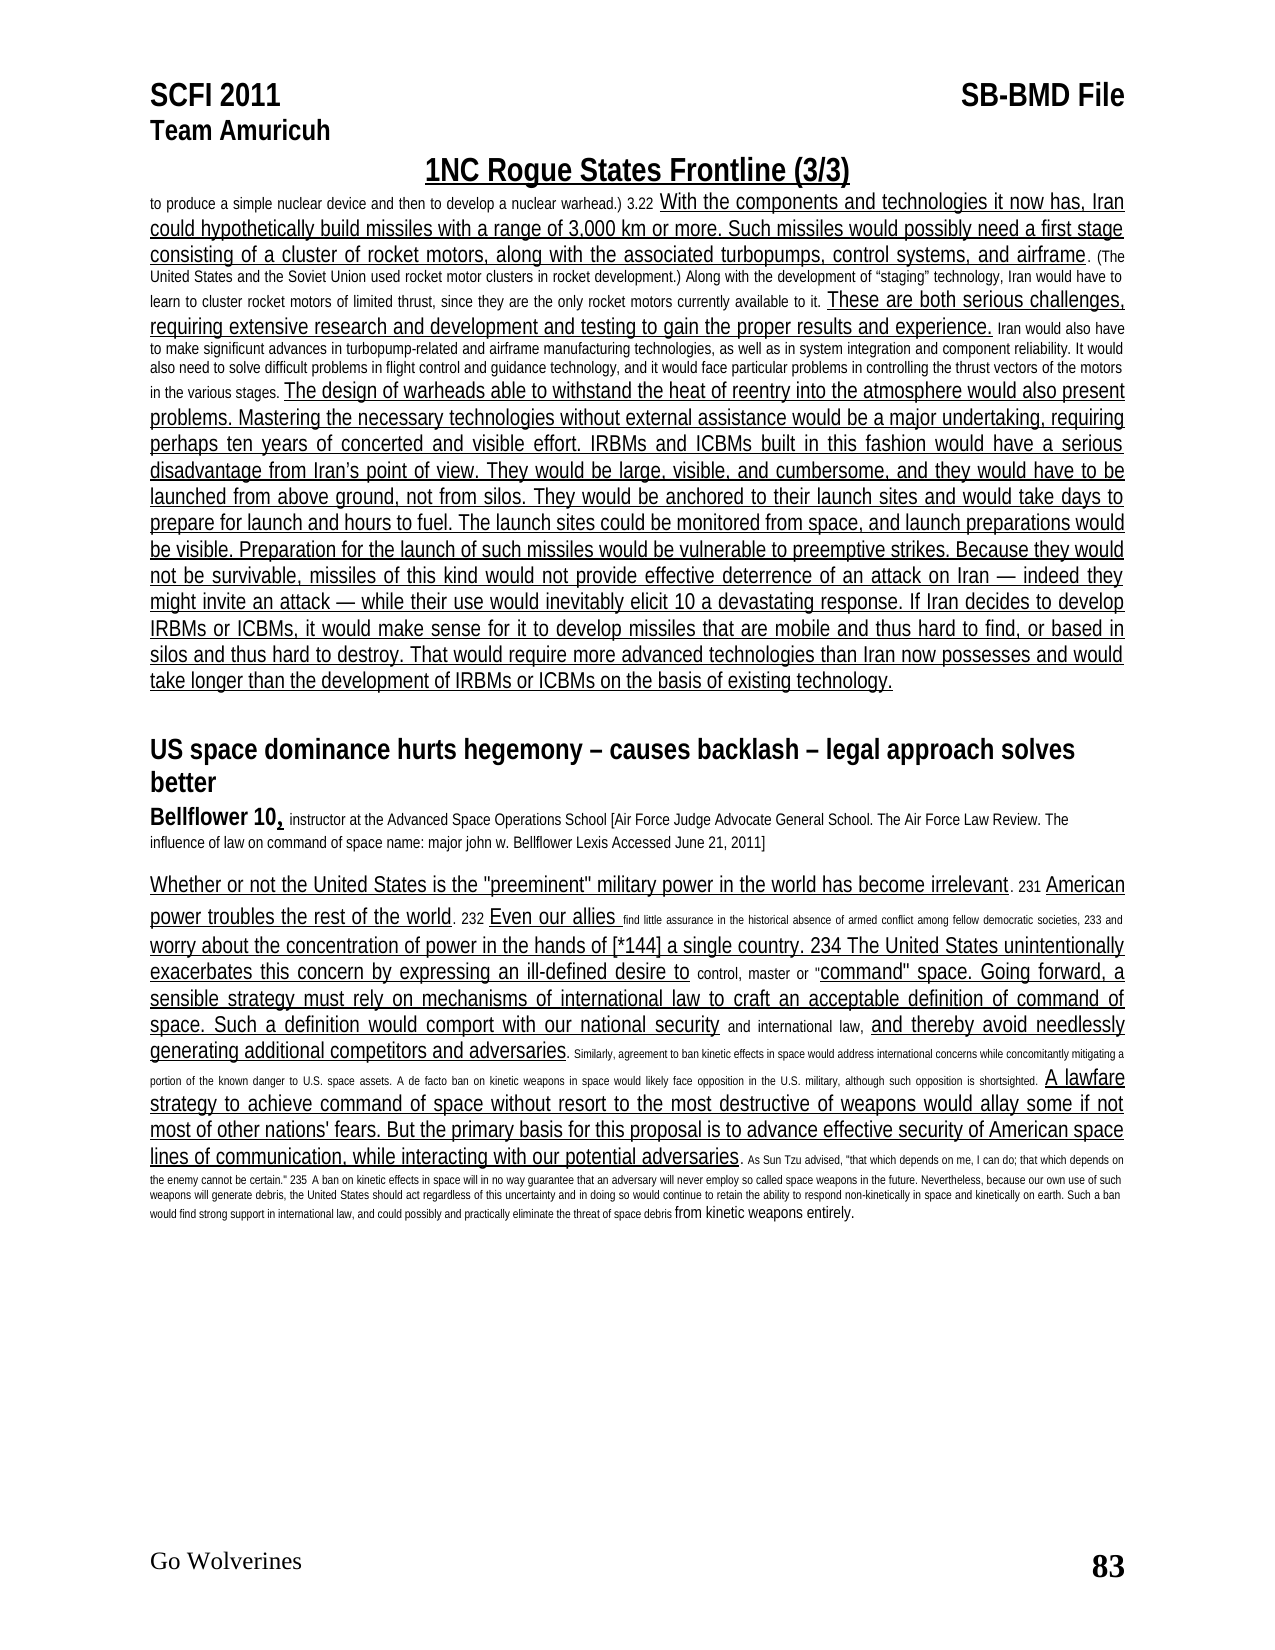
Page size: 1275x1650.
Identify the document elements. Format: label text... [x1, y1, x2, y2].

text 1NC Rogue States Frontline (3/3) [150, 150, 1125, 188]
text Bellflower 10, instructor at the Advanced Space Operations School [Air Force Judge Advocate General School. The Air Force Law Review. The influence of law on command of space name: major john w. Bellflower Lexis Accessed June 21, 2011] [150, 799, 1125, 852]
text Whether or not the United States is the "preeminent" military power in the world has become irrelevant. 231 American power troubles the rest of the world. 232 Even our allies find little assurance in the historical absence of armed conflict among fellow democratic societies, 233 and worry about the concentration of power in the hands of [*144] a single country. 234 The United States unintentionally exacerbates this concern by expressing an ill-defined desire to control, master or "command" space. Going forward, a sensible strategy must rely on mechanisms of international law to craft an acceptable definition of command of space. Such a definition would comport with our national security and international law, and thereby avoid needlessly generating additional competitors and adversaries. Similarly, agreement to ban kinetic effects in space would address international concerns while concomitantly mitigating a portion of the known danger to U.S. space assets. A de facto ban on kinetic weapons in space would likely face opposition in the U.S. military, although such opposition is shortsighted. A lawfare strategy to achieve command of space without resort to the most destructive of weapons would allay some if not most of other nations' fears. But the primary basis for this proposal is to advance effective security of American space lines of communication, while interacting with our potential adversaries. As Sun Tzu advised, "that which depends on me, I can do; that which depends on the enemy cannot be certain." 235 A ban on kinetic effects in space will in no way guarantee that an adversary will never employ so called space weapons in the future. Nevertheless, because our own use of such weapons will generate debris, the United States should act regardless of this uncertainty and in doing so would continue to retain the ability to respond non-kinetically in space and kinetically on earth. Such a ban would find strong support in international law, and could possibly and practically eliminate the threat of space debris from kinetic weapons entirely. [150, 1009, 1125, 1222]
text US space dominance hurts hegemony – causes backlash – legal approach solves better [150, 732, 1125, 799]
text to produce a simple nuclear device and then to develop a nuclear warhead.) 3.22 With the components and technologies it now has, Iran could hypothetically build missiles with a range of 3,000 km or more. Such missiles would possibly need a first stage consisting of a cluster of rocket motors, along with the associated turbopumps, control systems, and airframe. (The United States and the Soviet Union used rocket motor clusters in rocket development.) Along with the development of “staging” technology, Iran would have to learn to cluster rocket motors of limited thrust, since they are the only rocket motors currently available to it. These are both serious challenges, requiring extensive research and development and testing to gain the proper results and experience. Iran would also have to make significunt advances in turbopump-related and airframe manufacturing technologies, as well as in system integration and component reliability. It would also need to solve difficult problems in flight control and guidance technology, and it would face particular problems in controlling the thrust vectors of the motors in the various stages. The design of warheads able to withstand the heat of reentry into the atmosphere would also present problems. Mastering the necessary technologies without external assistance would be a major undertaking, requiring perhaps ten years of concerted and visible effort. IRBMs and ICBMs built in this fashion would have a serious disadvantage from Iran’s point of view. They would be large, visible, and cumbersome, and they would have to be launched from above ground, not from silos. They would be anchored to their launch sites and would take days to prepare for launch and hours to fuel. The launch sites could be monitored from space, and launch preparations would be visible. Preparation for the launch of such missiles would be vulnerable to preemptive strikes. Because they would not be survivable, missiles of this kind would not provide effective deterrence of an attack on Iran — indeed they might invite an attack — while their use would inevitably elicit 10 a devastating response. If Iran decides to develop IRBMs or ICBMs, it would make sense for it to develop missiles that are mobile and thus hard to find, or based in silos and thus hard to destroy. That would require more advanced technologies than Iran now possesses and would take longer than the development of IRBMs or ICBMs on the basis of existing technology. [150, 188, 1125, 427]
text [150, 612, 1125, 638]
